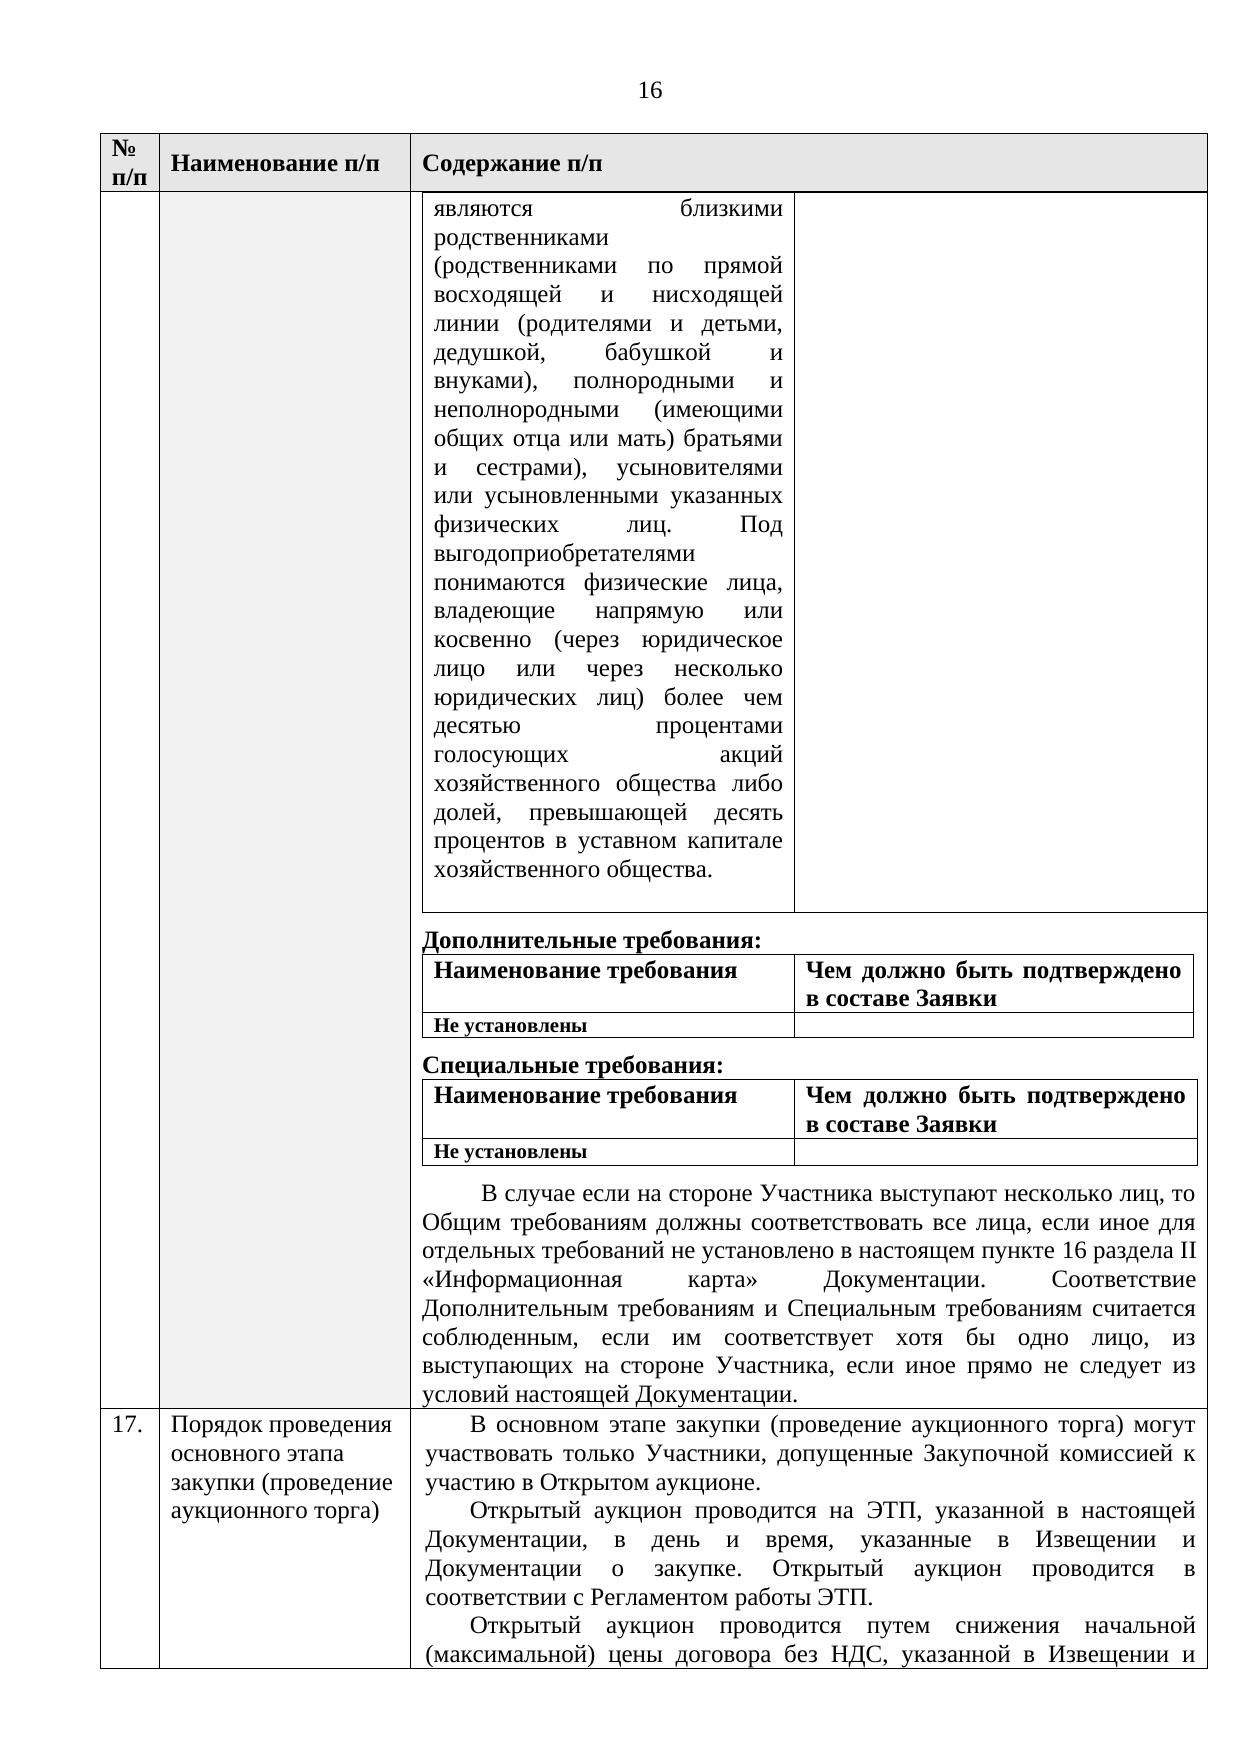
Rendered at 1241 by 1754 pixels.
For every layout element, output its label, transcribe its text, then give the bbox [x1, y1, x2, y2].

table_cell [101, 192, 159, 1408]
table_header № п/п [101, 134, 159, 191]
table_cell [160, 1409, 410, 1668]
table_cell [411, 1409, 1207, 1668]
table_header Содержание п/п [411, 134, 1207, 191]
table_cell [101, 1409, 159, 1668]
table_header Наименование п/п [160, 134, 410, 191]
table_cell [160, 192, 410, 1408]
